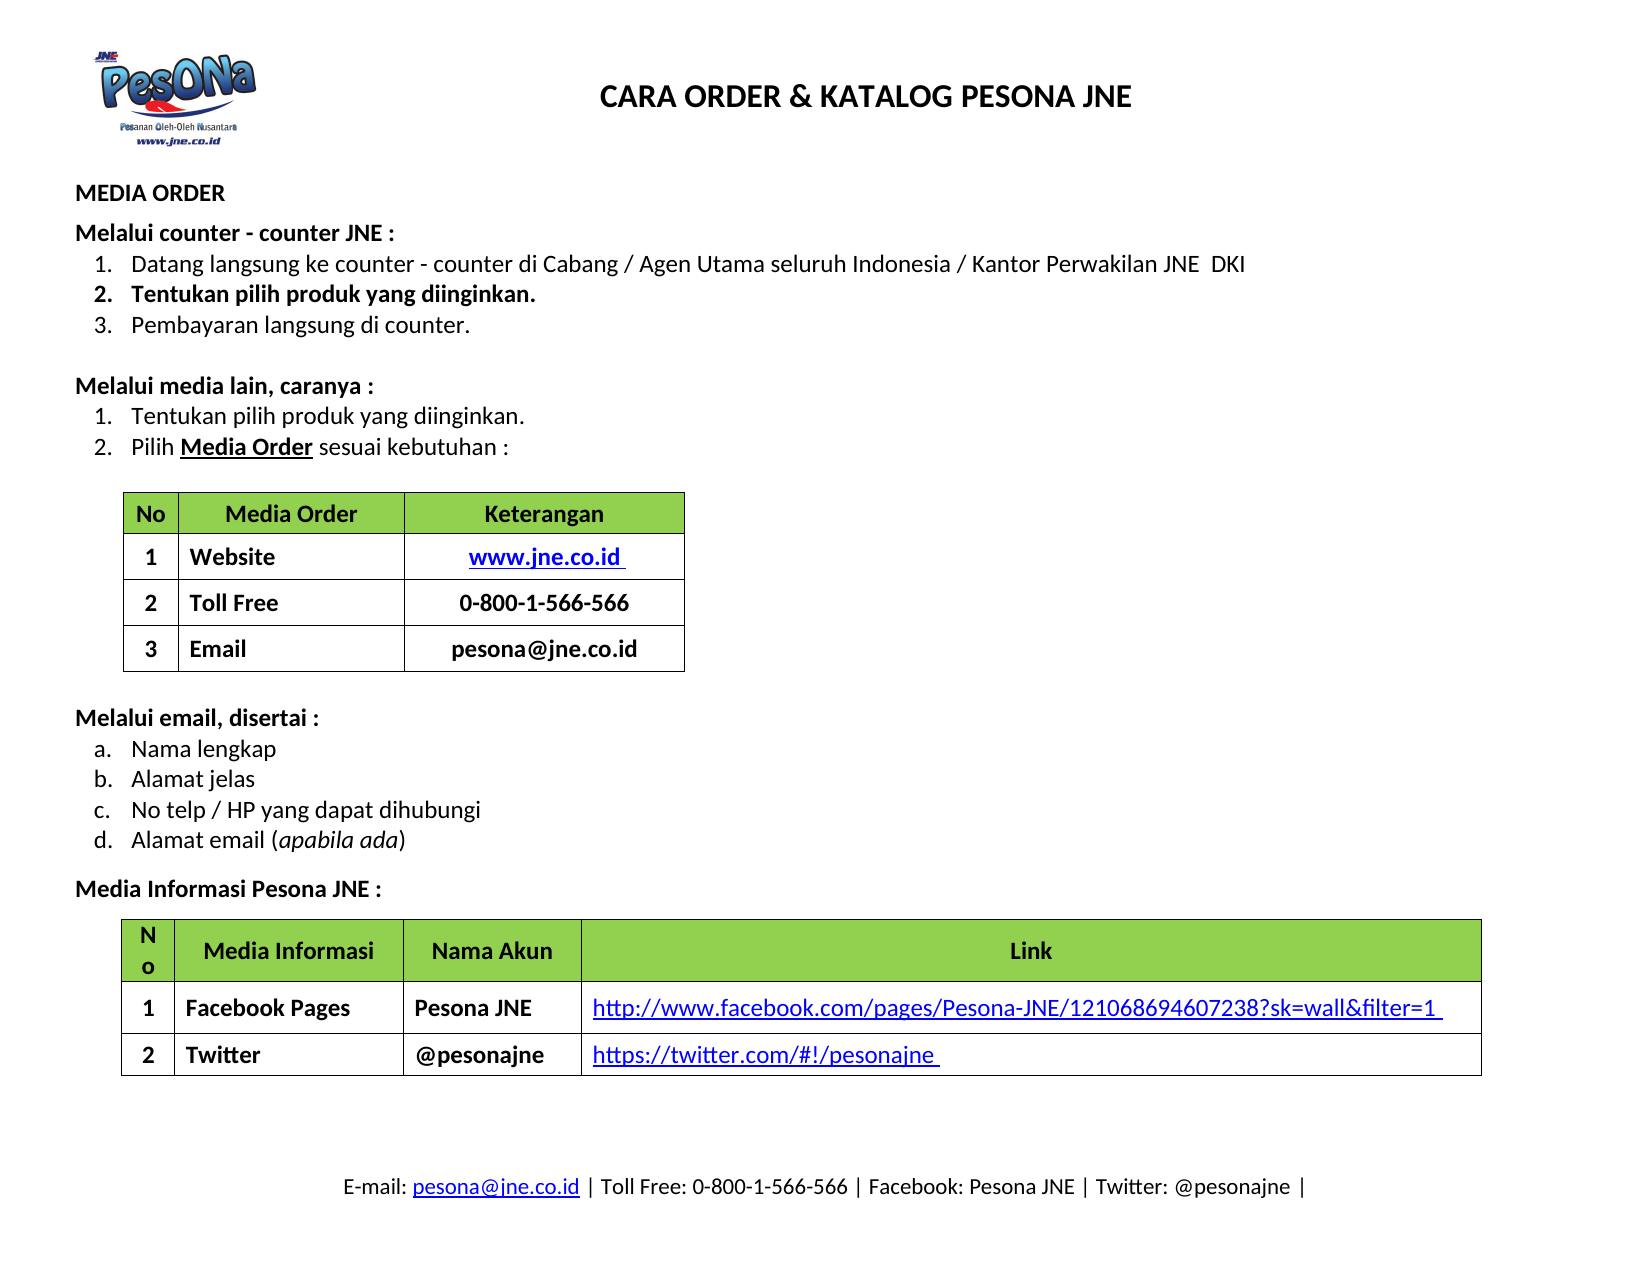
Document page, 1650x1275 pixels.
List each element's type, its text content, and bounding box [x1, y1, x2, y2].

list Alamat email (apabila ada) [94, 824, 1575, 855]
list Pilih Media Order sesuai kebutuhan : [94, 431, 1575, 462]
table_header Media Order [179, 493, 404, 533]
text MEDIA ORDER [75, 177, 1575, 207]
table_header Link [582, 920, 1481, 981]
table_cell 1 [122, 982, 174, 1033]
list Media Informasi Pesona JNE : [75, 873, 1575, 903]
list Datang langsung ke counter - counter di Cabang / Agen Utama seluruh Indonesia / Kantor Perwakilan JNE DKI [94, 248, 1575, 278]
text Melalui counter - counter JNE : [75, 217, 1575, 248]
text Melalui email, disertai : [75, 702, 1575, 733]
table_header No [122, 920, 174, 981]
table_cell 0-800-1-566-566 [405, 580, 684, 625]
table_cell www.jne.co.id [405, 534, 684, 579]
table_cell 2 [122, 1034, 174, 1075]
list Alamat jelas [94, 763, 1575, 794]
table_header No [124, 493, 178, 533]
table_cell Website [179, 534, 404, 579]
table_cell 3 [124, 626, 178, 671]
table_cell Facebook Pages [175, 982, 403, 1033]
table_cell Email [179, 626, 404, 671]
table_cell Twitter [175, 1034, 403, 1075]
list Tentukan pilih produk yang diinginkan. [94, 278, 1575, 309]
table_cell pesona@jne.co.id [405, 626, 684, 671]
table_header Keterangan [405, 493, 684, 533]
list Pembayaran langsung di counter. [94, 309, 1575, 339]
table_cell Toll Free [179, 580, 404, 625]
table_cell 2 [124, 580, 178, 625]
text Melalui media lain, caranya : [75, 370, 1575, 401]
table_header Media Informasi [175, 920, 403, 981]
table_cell https://twitter.com/#!/pesonajne [582, 1034, 1481, 1075]
text CARA ORDER & KATALOG PESONA JNE [525, 75, 1575, 116]
list No telp / HP yang dapat dihubungi [94, 794, 1575, 824]
table_header Nama Akun [404, 920, 581, 981]
table_cell @pesonajne [404, 1034, 581, 1075]
table_cell http://www.facebook.com/pages/Pesona-JNE/121068694607238?sk=wall&filter=1 [582, 982, 1481, 1033]
list Nama lengkap [94, 733, 1575, 763]
table_cell 1 [124, 534, 178, 579]
table_cell Pesona JNE [404, 982, 581, 1033]
list Tentukan pilih produk yang diinginkan. [94, 401, 1575, 431]
